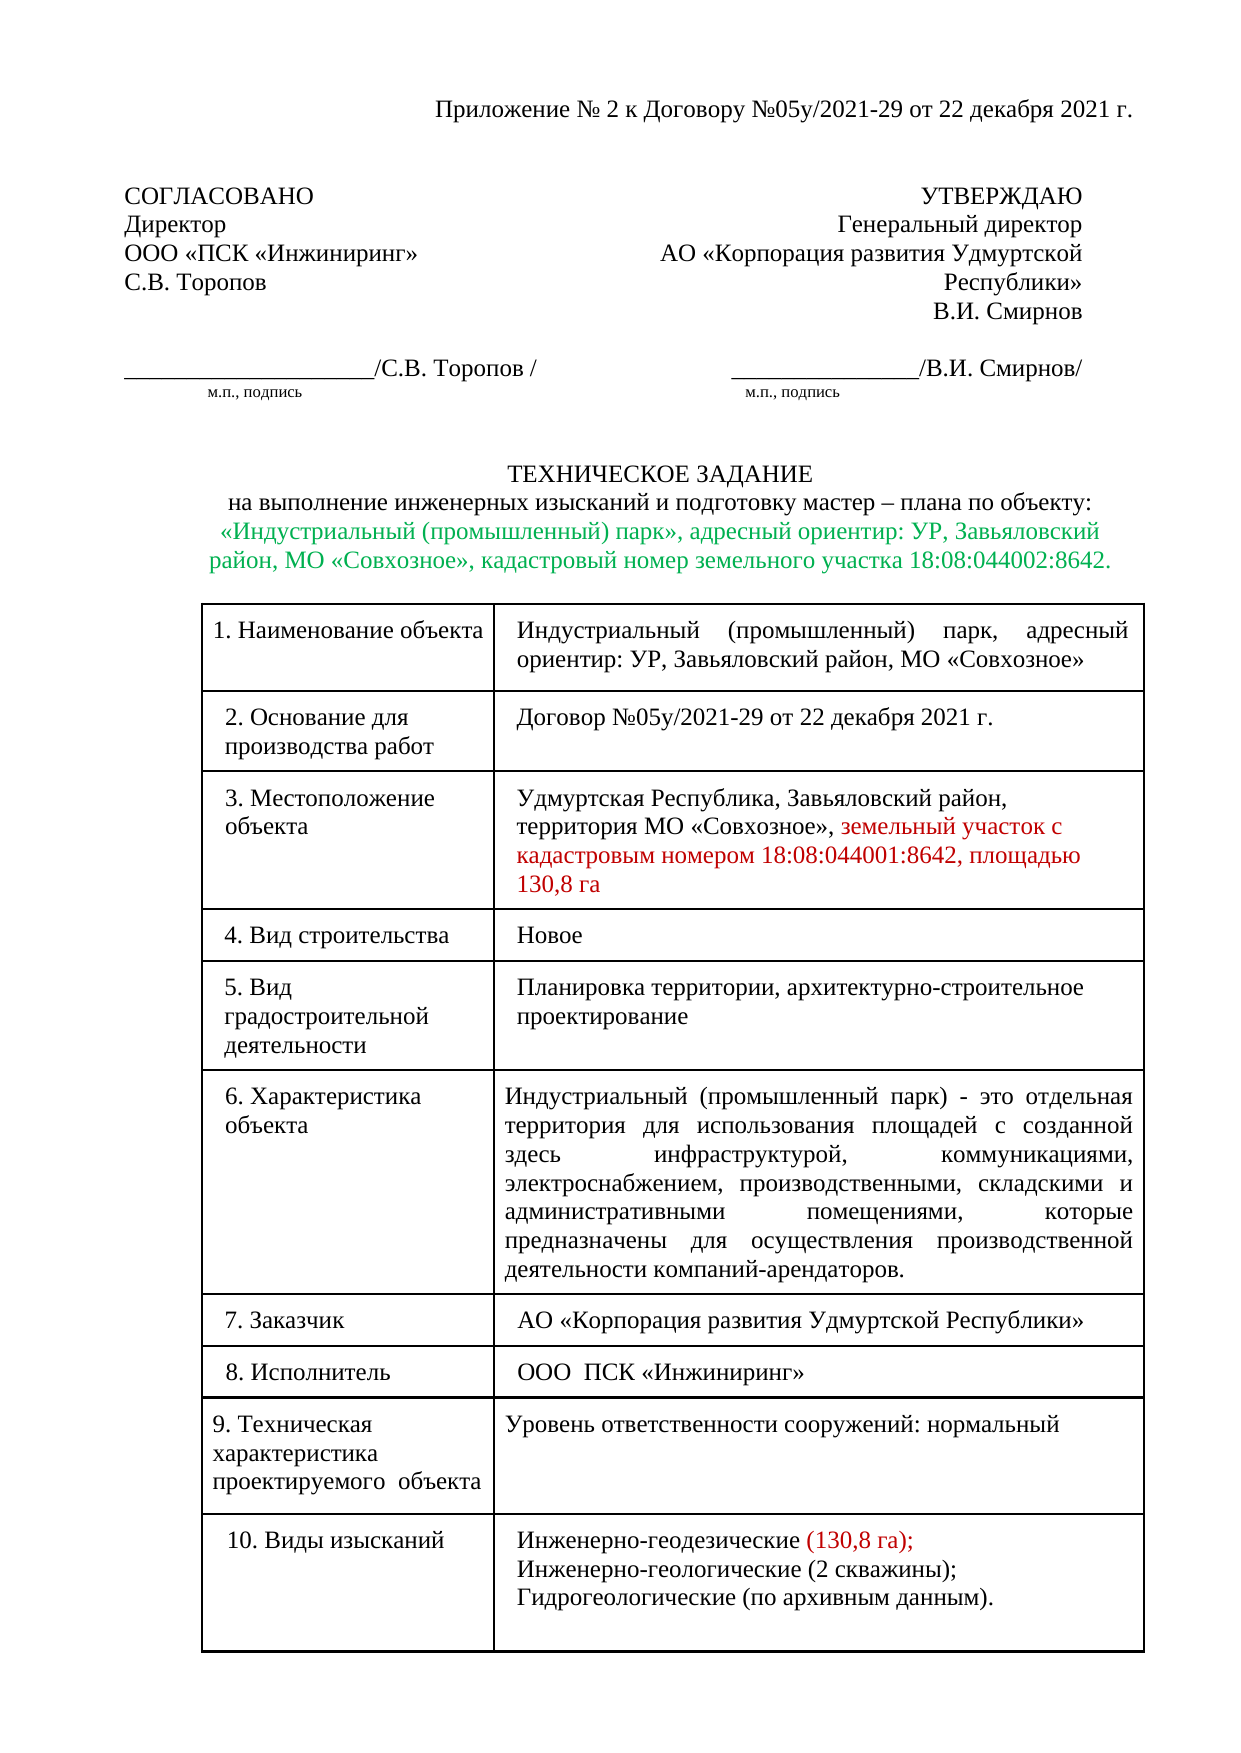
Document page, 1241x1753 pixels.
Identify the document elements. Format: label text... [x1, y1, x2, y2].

text Приложение № 2 к Договору №05у/2021-29 от 22 декабря 2021 г. [187, 94, 1133, 123]
table_cell ООО ПСК «Инжиниринг» [495, 1347, 1143, 1396]
text ТЕХНИЧЕСКОЕ ЗАДАНИЕ [187, 459, 1133, 487]
table_cell Новое [495, 910, 1143, 960]
table_cell Договор №05у/2021-29 от 22 декабря 2021 г. [495, 692, 1143, 770]
table_cell Удмуртская Республика, Завьяловский район, территория МО «Совхозное», земельный участок с кадастровым номером 18:08:044001:8642, площадью 130,8 га [495, 772, 1143, 908]
table_cell 6. Характеристика объекта [203, 1071, 493, 1293]
table_header УТВЕРЖДАЮ Генеральный директор АО «Корпорация развития Удмуртской Республики» В.И. Смирнов _______________/В.И. Смирнов/ м.п., подпись [630, 181, 1161, 401]
table_cell 7. Заказчик [203, 1295, 493, 1345]
table_cell Инженерно-геодезические (130,8 га); Инженерно-геологические (2 скважины); Гидрогеологические (по архивным данным). [495, 1515, 1143, 1650]
table_cell 9. Техническая характеристика проектируемого объекта [203, 1399, 493, 1512]
table_cell АО «Корпорация развития Удмуртской Республики» [495, 1295, 1143, 1345]
table_cell Планировка территории, архитектурно-строительное проектирование [495, 962, 1143, 1069]
table_cell 2. Основание для производства работ [203, 692, 493, 770]
table_cell 8. Исполнитель [203, 1347, 493, 1396]
table_cell 4. Вид строительства [203, 910, 493, 960]
table_cell Уровень ответственности сооружений: нормальный [495, 1399, 1143, 1512]
table_cell 3. Местоположение объекта [203, 772, 493, 908]
table_cell 5. Вид градостроительной деятельности [203, 962, 493, 1069]
table_cell Индустриальный (промышленный парк) - это отдельная территория для использования площадей с созданной здесь инфраструктурой, коммуникациями, электроснабжением, производственными, складскими и административными помещениями, которые предназначены для осуществления производственной деятельности компаний-арендаторов. [495, 1071, 1143, 1293]
table_header СОГЛАСОВАНО Директор ООО «ПСК «Инжиниринг» С.В. Торопов ____________________/С.В. Торопов / м.п., подпись [113, 181, 630, 401]
text на выполнение инженерных изысканий и подготовку мастер – плана по объекту: «Индустриальный (промышленный) парк», адресный ориентир: УР, Завьяловский район, МО «Совхозное», кадастровый номер земельного участка 18:08:044002:8642. [187, 487, 1133, 574]
table_header 1. Наименование объекта [203, 605, 493, 690]
table_header Индустриальный (промышленный) парк, адресный ориентир: УР, Завьяловский район, МО «Совхозное» [495, 605, 1143, 690]
table_cell 10. Виды изысканий [203, 1515, 493, 1650]
